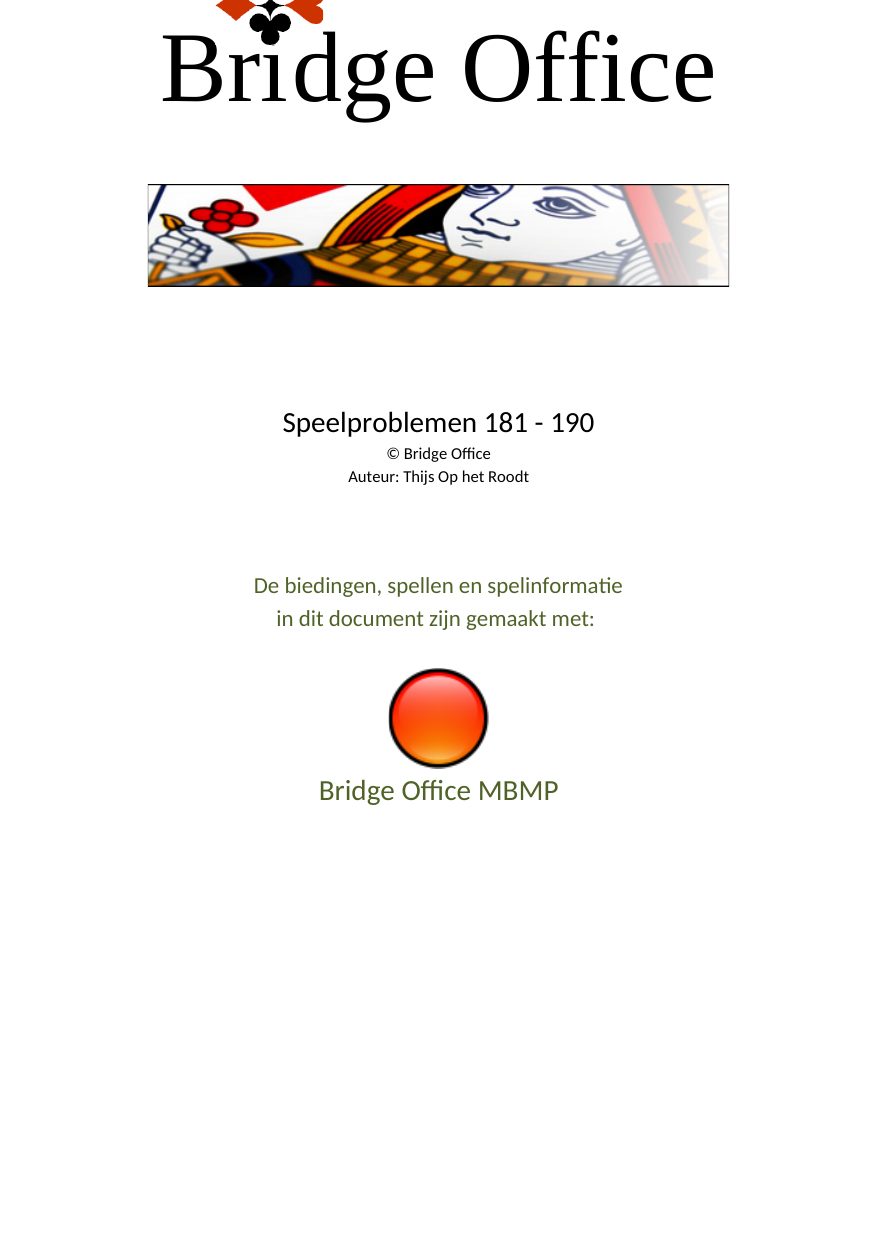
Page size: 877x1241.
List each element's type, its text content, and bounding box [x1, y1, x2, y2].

text De biedingen, spellen en spelinformatie in dit document zijn gemaakt met: [148, 572, 729, 664]
picture [147, 184, 730, 287]
text Speelproblemen 181 - 190 © Bridge Office Auteur: Thijs Op het Roodt [148, 404, 729, 487]
text Bridge Office MBMP [148, 772, 729, 808]
picture [388, 668, 489, 769]
